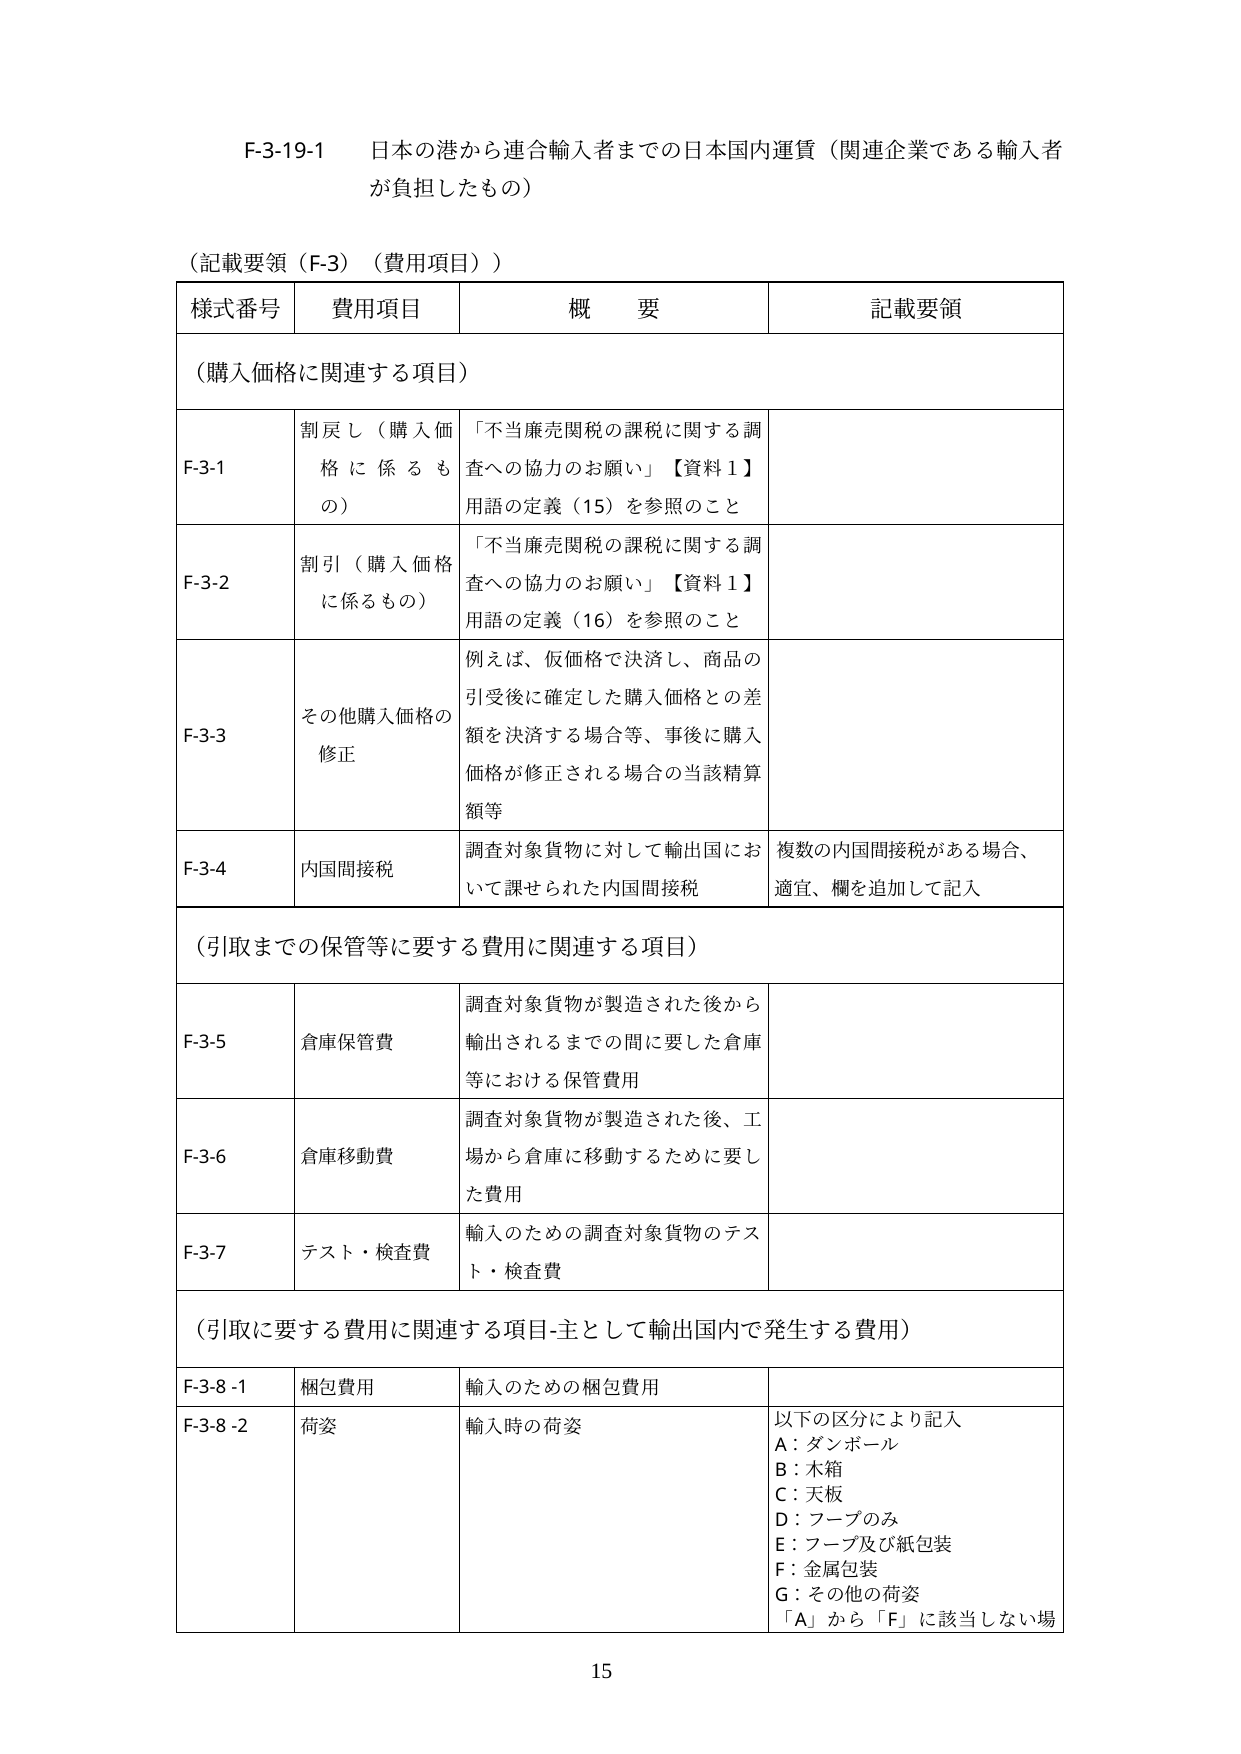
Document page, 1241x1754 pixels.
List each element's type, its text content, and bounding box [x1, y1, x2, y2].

table_cell （引取までの保管等に要する費用に関連する項目） [177, 908, 1063, 983]
table_cell 輸入のための調査対象貨物のテスト・検査費 [460, 1214, 768, 1290]
table_cell 内国間接税 [295, 831, 459, 906]
table_cell 梱包費用 [295, 1368, 459, 1406]
table_cell 「不当廉売関税の課税に関する調査への協力のお願い」【資料１】用語の定義（16）を参照のこと [460, 525, 768, 639]
table_cell 複数の内国間接税がある場合、適宜、欄を追加して記入 [769, 831, 1063, 906]
text F-3-19-1 日本の港から連合輸入者までの日本国内運賃（関連企業である輸入者が負担したもの） [222, 130, 1063, 206]
table_cell [769, 984, 1063, 1098]
table_cell [177, 410, 294, 524]
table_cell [769, 1407, 1063, 1632]
table_cell 倉庫移動費 [295, 1099, 459, 1213]
table_cell 輸入のための梱包費用 [460, 1368, 768, 1406]
table_cell （購入価格に関連する項目） [177, 334, 1063, 409]
table_cell 調査対象貨物が製造された後、工場から倉庫に移動するために要した費用 [460, 1099, 768, 1213]
table_cell [769, 1099, 1063, 1213]
table_cell [769, 1368, 1063, 1406]
table_cell [769, 640, 1063, 829]
table_cell 荷姿 [295, 1407, 459, 1632]
table_header 費用項目 [295, 283, 459, 332]
table_cell 調査対象貨物が製造された後から輸出されるまでの間に要した倉庫等における保管費用 [460, 984, 768, 1098]
table_cell -2 [177, 1407, 294, 1632]
table_header 様式番号 [177, 283, 294, 332]
table_header 記載要領 [769, 283, 1063, 332]
table_cell 「不当廉売関税の課税に関する調査への協力のお願い」【資料１】用語の定義（15）を参照のこと [460, 410, 768, 524]
table_cell 調査対象貨物に対して輸出国において課せられた内国間接税 [460, 831, 768, 906]
table_header 概 要 [460, 283, 768, 332]
table_cell [769, 1214, 1063, 1290]
table_cell [769, 410, 1063, 524]
text （記載要領（F-3）（費用項目）） [177, 243, 1063, 281]
table_cell [177, 1099, 294, 1213]
table_cell 輸入時の荷姿 [460, 1407, 768, 1632]
table_cell [769, 525, 1063, 639]
table_cell [177, 525, 294, 639]
table_cell 割戻し（購入価格に係るもの） [295, 410, 459, 524]
table_cell [177, 640, 294, 829]
table_cell その他購入価格の修正 [295, 640, 459, 829]
table_cell テスト・検査費 [295, 1214, 459, 1290]
table_cell 倉庫保管費 [295, 984, 459, 1098]
table_cell -1 [177, 1368, 294, 1406]
table_cell [177, 831, 294, 906]
table_cell 割引（購入価格に係るもの） [295, 525, 459, 639]
table_cell [177, 984, 294, 1098]
table_cell （引取に要する費用に関連する項目-主として輸出国内で発生する費用） [177, 1291, 1063, 1367]
table_cell 例えば、仮価格で決済し、商品の引受後に確定した購入価格との差額を決済する場合等、事後に購入価格が修正される場合の当該精算額等 [460, 640, 768, 829]
table_cell [177, 1214, 294, 1290]
